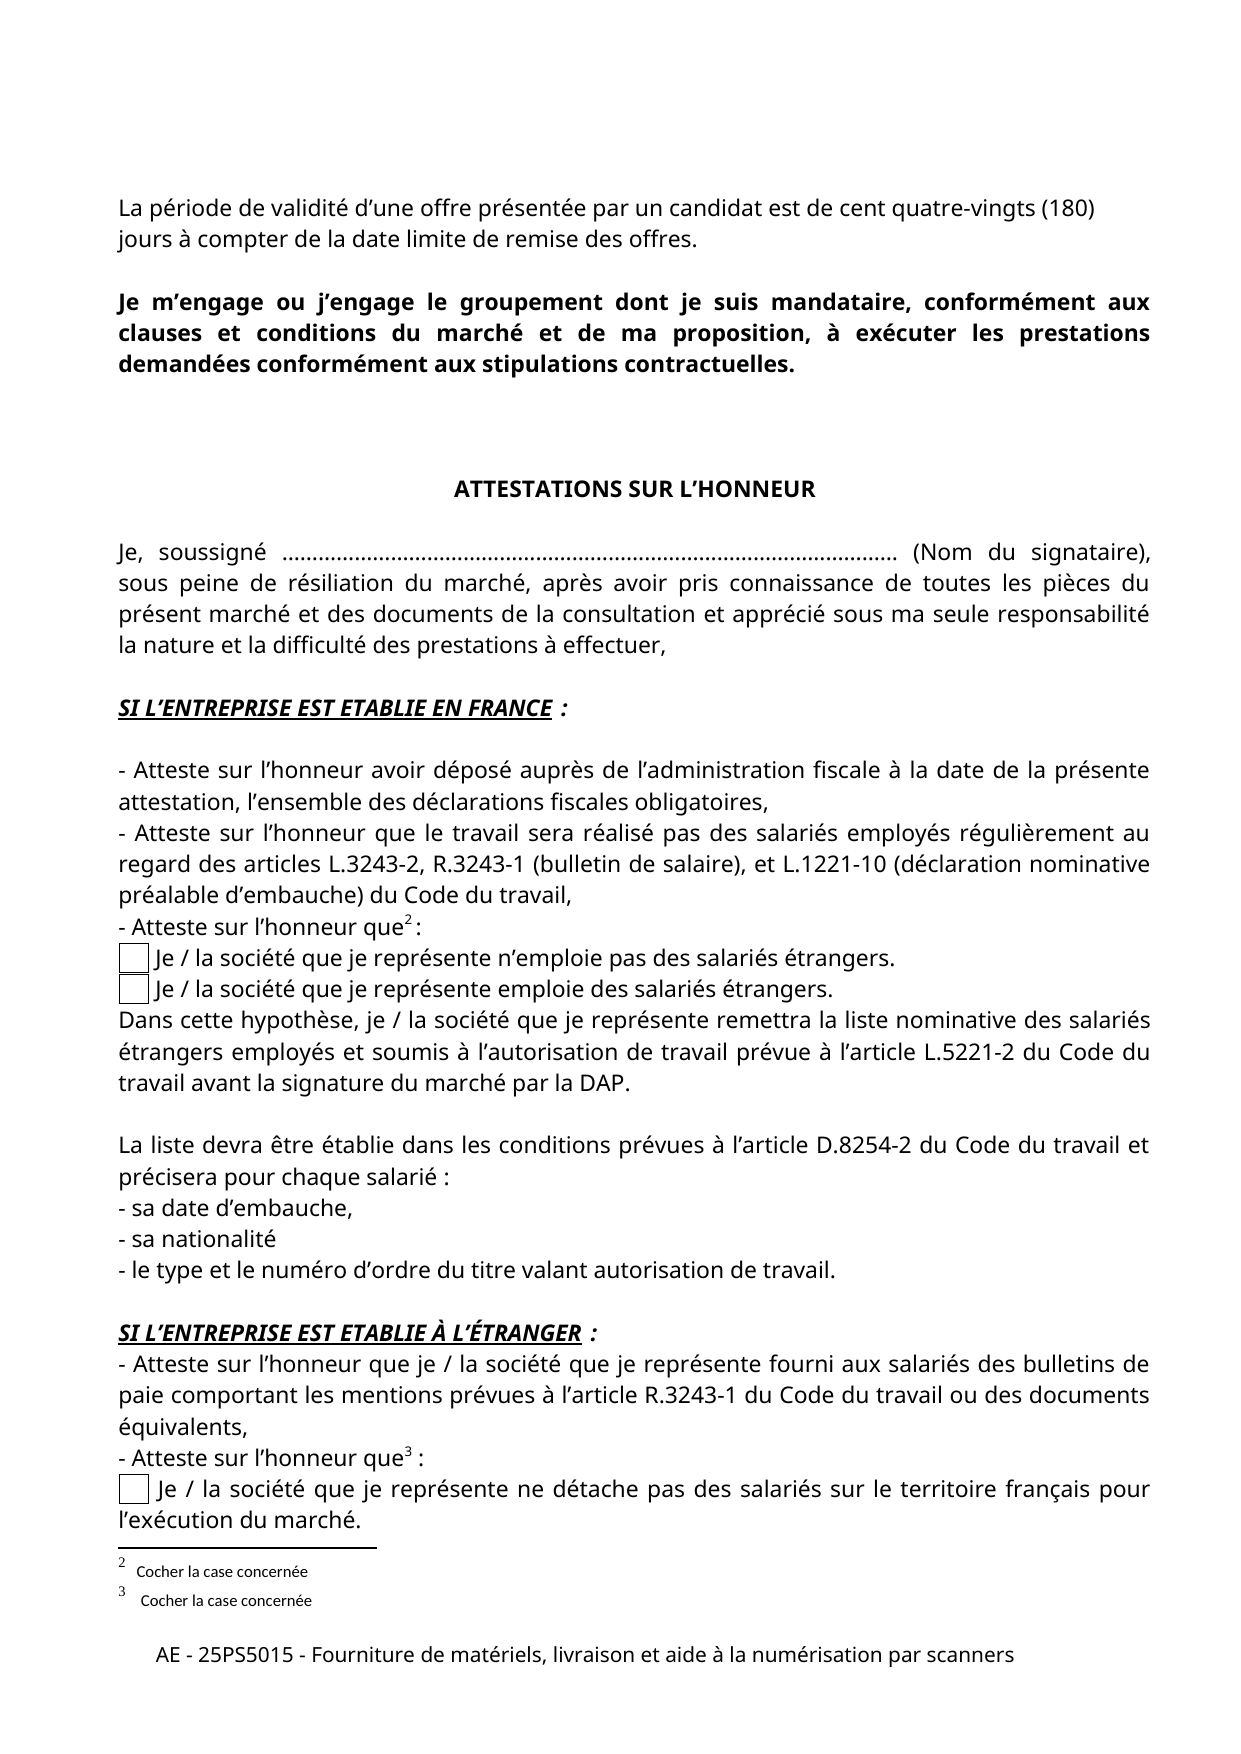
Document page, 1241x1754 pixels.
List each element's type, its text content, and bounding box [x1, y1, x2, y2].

text La période de validité d’une offre présentée par un candidat est de cent quatre-vingts (180) jours à compter de la date limite de remise des offres. [118, 192, 1152, 254]
text - Atteste sur l’honneur que : [118, 911, 1152, 942]
text La liste devra être établie dans les conditions prévues à l’article D.8254-2 du Code du travail et précisera pour chaque salarié : [118, 1129, 1152, 1192]
text Je / la société que je représente ne détache pas des salariés sur le territoire français pour l’exécution du marché. [118, 1473, 1152, 1536]
text Je, soussigné ………………………………………………………………………………………… (Nom du signataire), sous peine de résiliation du marché, après avoir pris connaissance de toutes les pièces du présent marché et des documents de la consultation et apprécié sous ma seule responsabilité la nature et la difficulté des prestations à effectuer, [118, 536, 1152, 661]
text - Atteste sur l’honneur avoir déposé auprès de l’administration fiscale à la date de la présente attestation, l’ensemble des déclarations fiscales obligatoires, [118, 754, 1152, 817]
text - sa date d’embauche, [118, 1192, 1152, 1223]
text Attestations sur l’honneur [118, 473, 1152, 504]
text - Atteste sur l’honneur que je / la société que je représente fourni aux salariés des bulletins de paie comportant les mentions prévues à l’article R.3243-1 du Code du travail ou des documents équivalents, [118, 1348, 1152, 1442]
text - Atteste sur l’honneur que le travail sera réalisé pas des salariés employés régulièrement au regard des articles L.3243-2, R.3243-1 (bulletin de salaire), et L.1221-10 (déclaration nominative préalable d’embauche) du Code du travail, [118, 817, 1152, 911]
text Je m’engage ou j’engage le groupement dont je suis mandataire, conformément aux clauses et conditions du marché et de ma proposition, à exécuter les prestations demandées conformément aux stipulations contractuelles. [118, 286, 1152, 379]
text - sa nationalité [118, 1223, 1152, 1254]
text - Atteste sur l’honneur que : [118, 1442, 1152, 1473]
text Je / la société que je représente n’emploie pas des salariés étrangers. [118, 942, 1152, 973]
text Dans cette hypothèse, je / la société que je représente remettra la liste nominative des salariés étrangers employés et soumis à l’autorisation de travail prévue à l’article L.5221-2 du Code du travail avant la signature du marché par la DAP. [118, 1004, 1152, 1098]
text - le type et le numéro d’ordre du titre valant autorisation de travail. [118, 1254, 1152, 1286]
text SI L’ENTREPRISE EST ETABLIE EN FRANCE : [118, 692, 1152, 723]
text Je / la société que je représente emploie des salariés étrangers. [118, 973, 1152, 1004]
text SI L’ENTREPRISE EST ETABLIE à l’étranger : [118, 1317, 1152, 1348]
